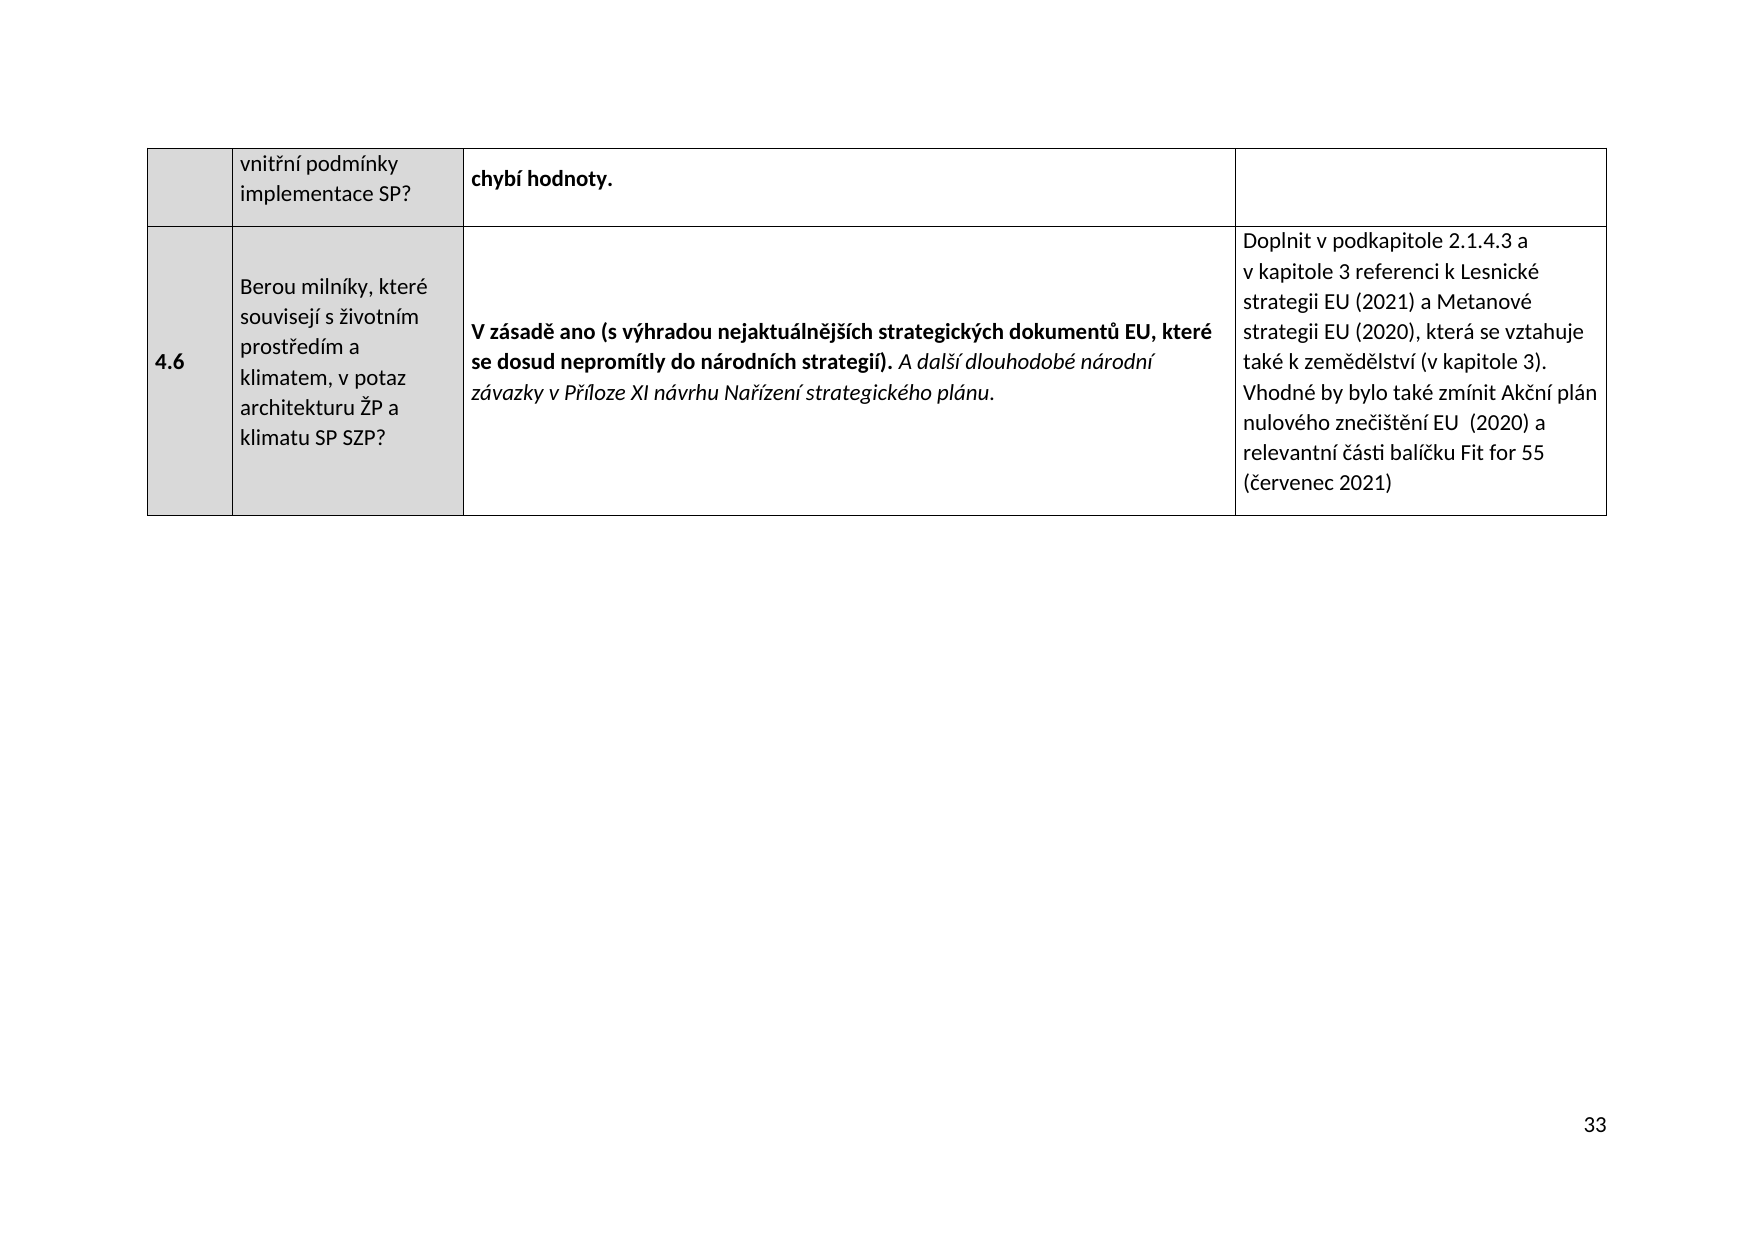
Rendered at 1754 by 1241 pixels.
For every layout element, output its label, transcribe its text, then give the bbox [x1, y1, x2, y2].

table_cell 4.6 [148, 227, 232, 515]
table_cell [1236, 149, 1606, 226]
table_cell Berou milníky, které souvisejí s životním prostředím a klimatem, v potaz architekturu ŽP a klimatu SP SZP? [233, 227, 463, 515]
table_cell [464, 149, 1235, 226]
table_cell Doplnit v podkapitole 2.1.4.3 a v kapitole 3 referenci k Lesnické strategii EU (2021) a Metanové strategii EU (2020), která se vztahuje také k zemědělství (v kapitole 3). Vhodné by bylo také zmínit Akční plán nulového znečištění EU (2020) a relevantní části balíčku Fit for 55 (červenec 2021) [1236, 227, 1606, 515]
table_cell V zásadě ano (s výhradou nejaktuálnějších strategických dokumentů EU, které se dosud nepromítly do národních strategií). A další dlouhodobé národní závazky v Příloze XI návrhu Nařízení strategického plánu. [464, 227, 1235, 515]
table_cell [233, 149, 463, 226]
table_cell 4.5 [148, 149, 232, 226]
